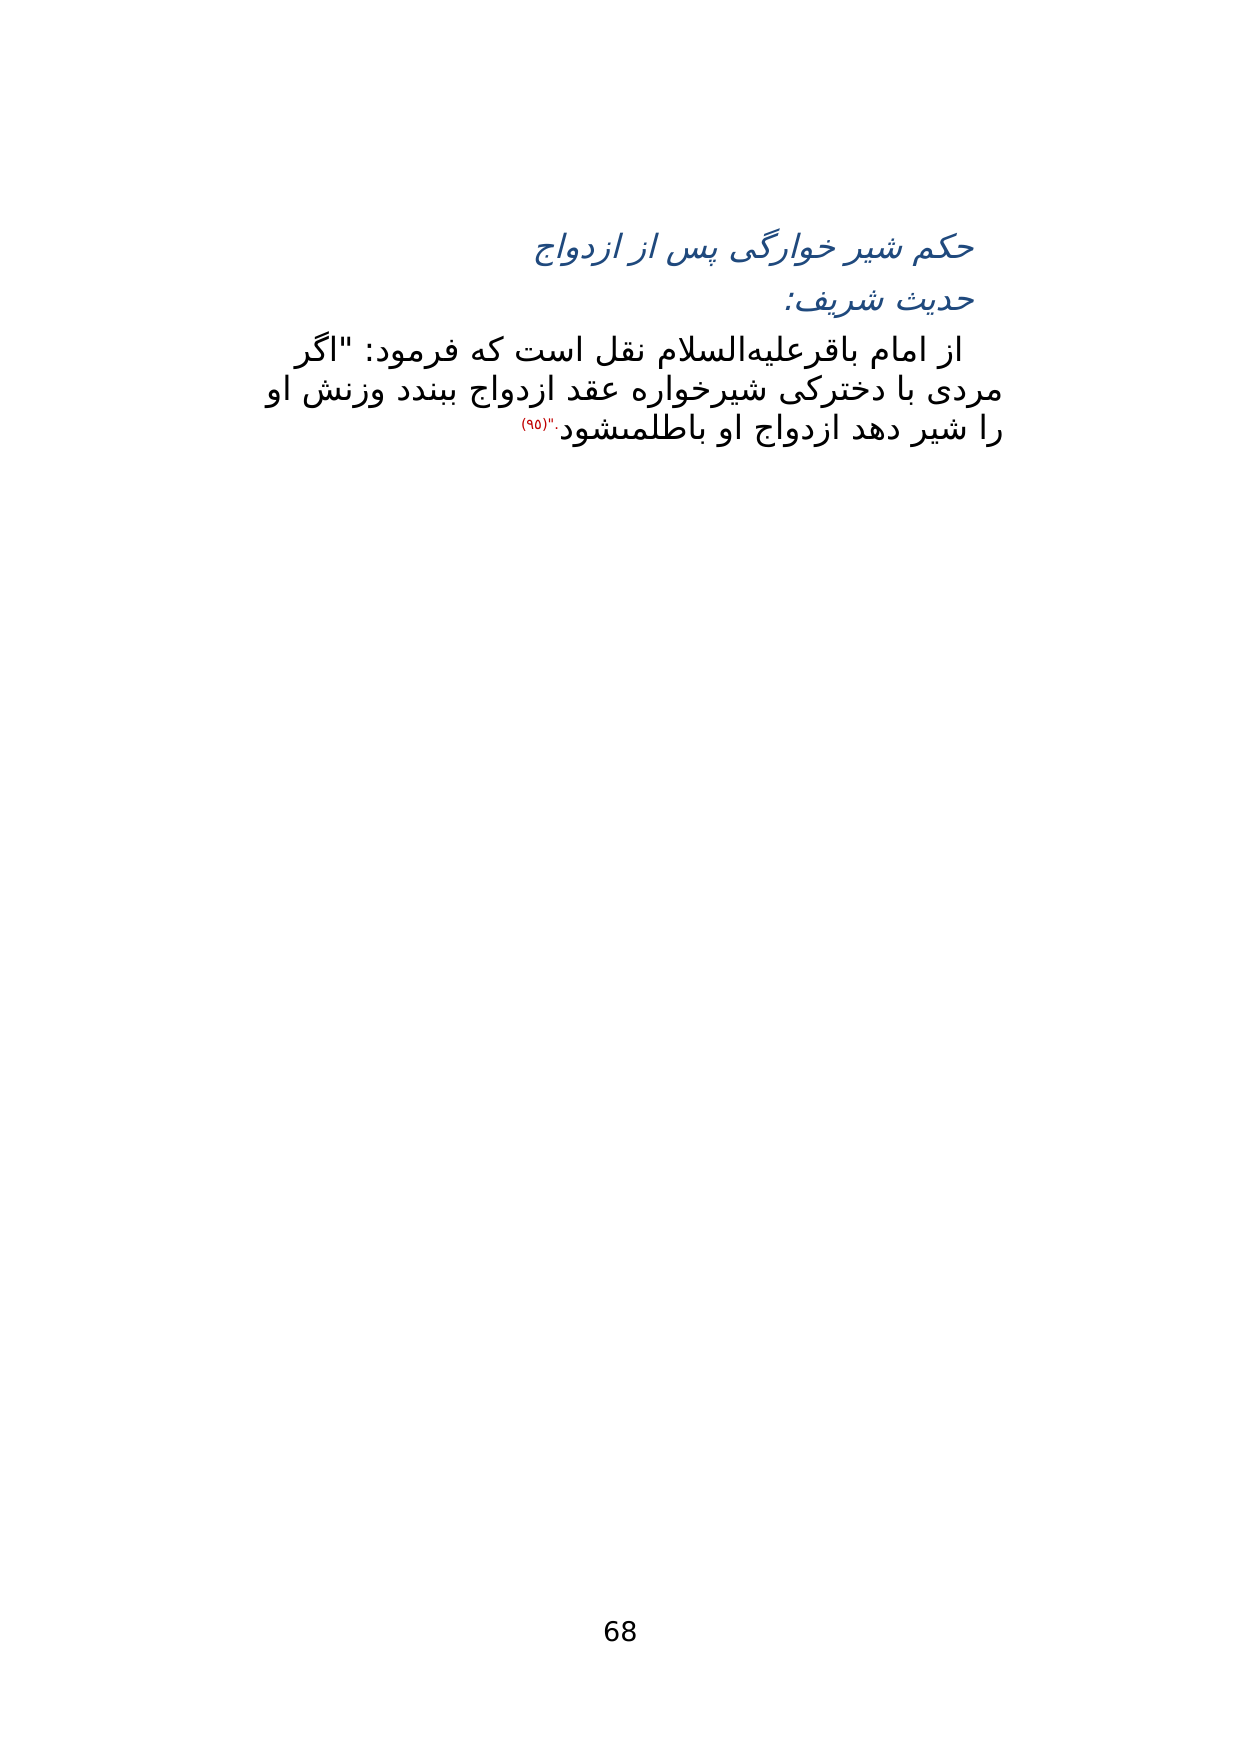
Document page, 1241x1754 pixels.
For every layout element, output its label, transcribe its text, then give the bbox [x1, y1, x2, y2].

text از امام باقرعليه‌السلام نقل است كه فرمود: "اگر مردى با دختركى شيرخواره عقد ازدواج ببندد وزنش او را شير دهد ازدواج او باطل‏مى‏شود."(٩٥) [236, 331, 1004, 447]
subtitle حديث شريف: [236, 279, 1004, 318]
subtitle حكم شير خوارگى پس از ازدواج‏ [236, 228, 1004, 267]
